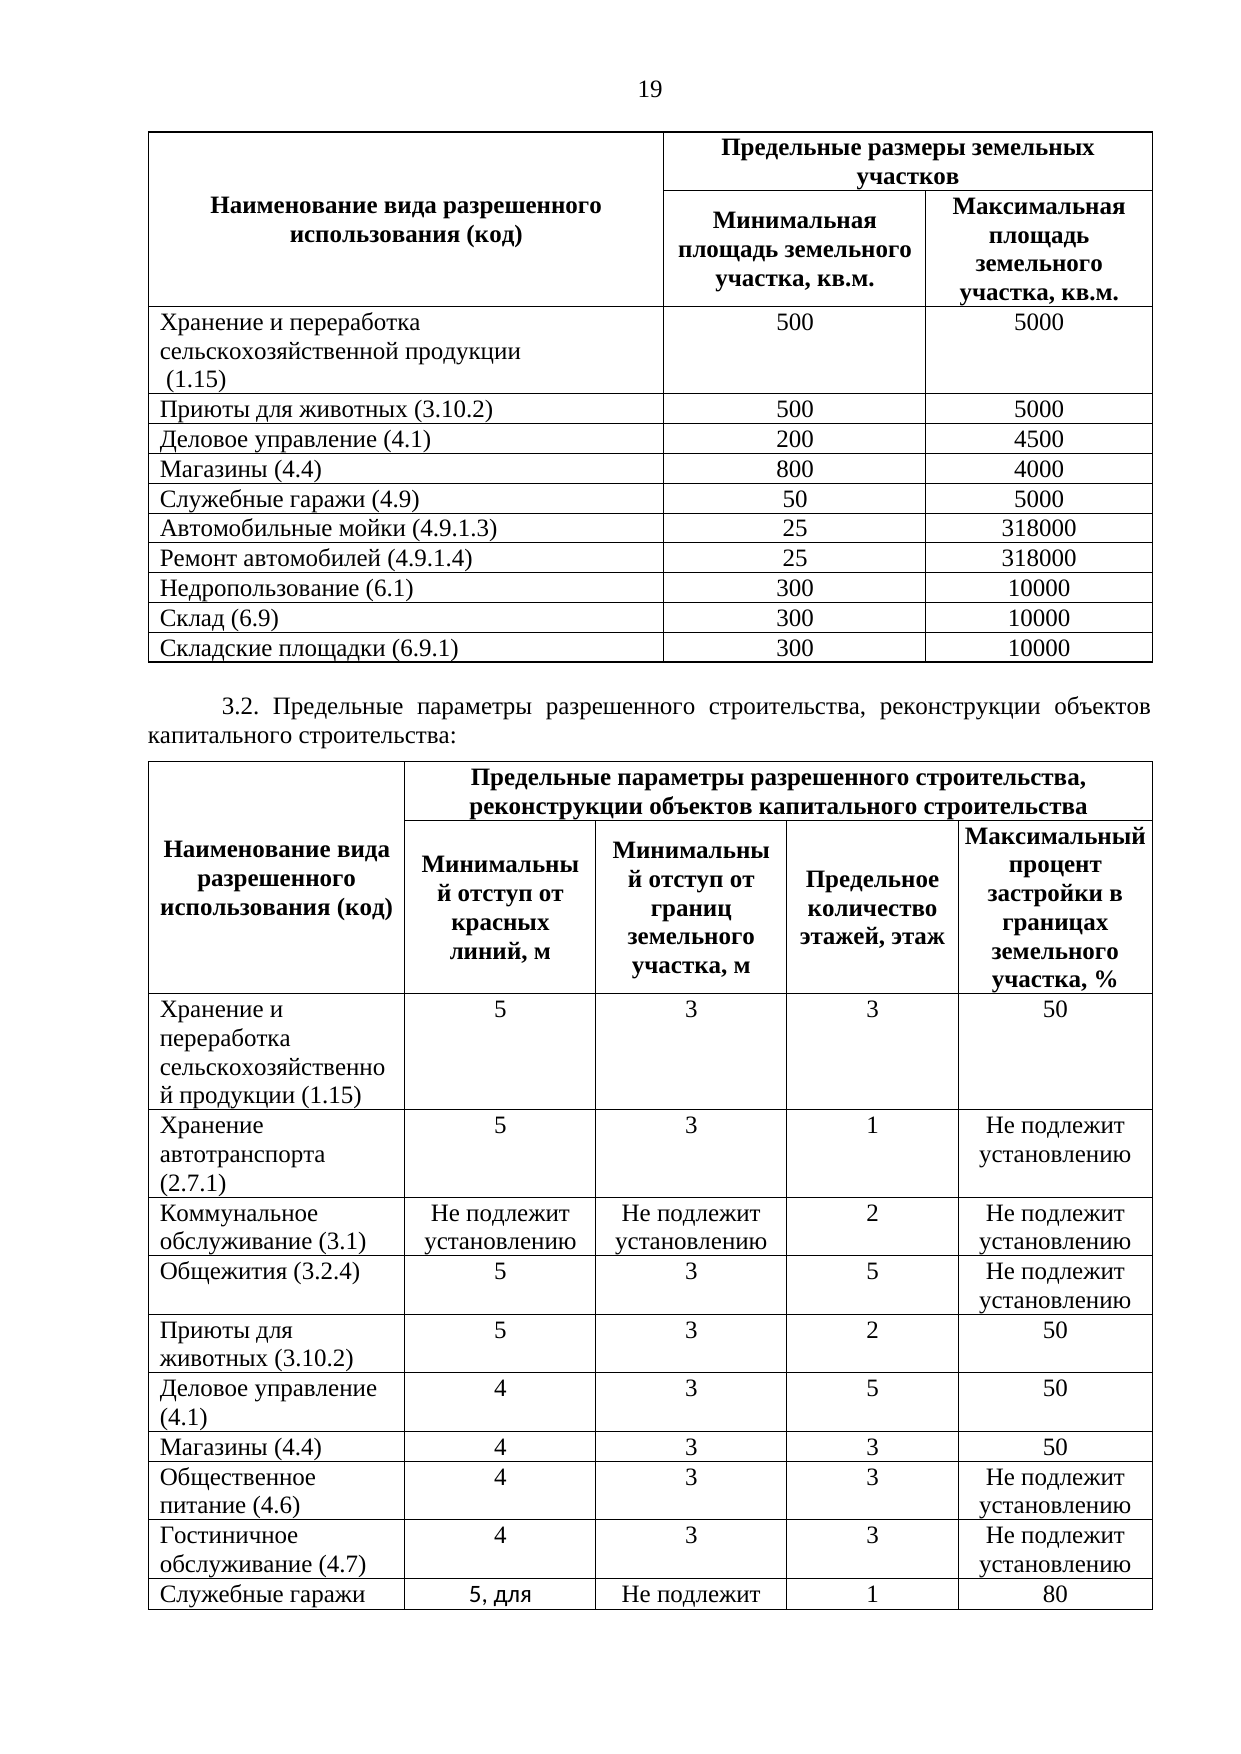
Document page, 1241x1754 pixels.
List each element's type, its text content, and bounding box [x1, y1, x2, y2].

table_cell Деловое управление (4.1) [149, 1373, 404, 1431]
table_cell Не подлежит установлению [959, 1462, 1152, 1519]
table_cell 3 [596, 1256, 786, 1314]
table_header Наименование вида разрешенного использования (код) [149, 133, 663, 306]
table_cell 3 [787, 1432, 958, 1461]
table_cell 3 [596, 1520, 786, 1578]
table_cell 3 [787, 994, 958, 1109]
table_cell 300 [664, 573, 925, 602]
table_cell 4000 [926, 454, 1152, 483]
table_cell Общежития (3.2.4) [149, 1256, 404, 1314]
table_cell 50 [959, 1373, 1152, 1431]
table_cell 3 [596, 994, 786, 1109]
table_cell 4 [405, 1520, 595, 1578]
table_cell 5 [405, 1256, 595, 1314]
table_cell 5000 [926, 394, 1152, 423]
table_cell Хранение и переработка сельскохозяйственной продукции (1.15) [149, 307, 663, 393]
table_cell 5, для пожарных депо – 10 м. [405, 1579, 595, 1609]
table_cell 25 [664, 514, 925, 542]
table_cell Не подлежит установлению [959, 1256, 1152, 1314]
table_cell 200 [664, 424, 925, 453]
table_cell 3 [596, 1315, 786, 1372]
table_cell 80 [959, 1579, 1152, 1609]
table_header Предельные параметры разрешенного строительства, реконструкции объектов капитального строительства [405, 762, 1152, 820]
table_cell 318000 [926, 514, 1152, 542]
table_cell Служебные гаражи (4.9) [149, 484, 663, 512]
table_cell Предельное количество этажей, этаж [787, 821, 958, 993]
table_cell 3 [596, 1462, 786, 1519]
table_cell 4500 [926, 424, 1152, 453]
table_cell Недропользование (6.1) [149, 573, 663, 602]
table_cell Не подлежит установлению [959, 1520, 1152, 1578]
table_cell Деловое управление (4.1) [149, 424, 663, 453]
table_cell 5 [405, 994, 595, 1109]
table_cell Максимальный процент застройки в границах земельного участка, % [959, 821, 1152, 993]
table_cell 10000 [926, 573, 1152, 602]
table_cell Ремонт автомобилей (4.9.1.4) [149, 543, 663, 572]
table_cell 5000 [926, 484, 1152, 512]
table_cell Не подлежит установлению [596, 1198, 786, 1255]
table_cell 3 [596, 1373, 786, 1431]
table_cell Общественное питание (4.6) [149, 1462, 404, 1519]
table_cell 4 [405, 1462, 595, 1519]
table_cell Склад (6.9) [149, 603, 663, 632]
table_cell Магазины (4.4) [149, 454, 663, 483]
table_cell Автомобильные мойки (4.9.1.3) [149, 514, 663, 542]
table_cell 3 [787, 1520, 958, 1578]
table_cell 2 [787, 1198, 958, 1255]
table_cell Коммунальное обслуживание (3.1) [149, 1198, 404, 1255]
table_cell 5 [405, 1110, 595, 1197]
table_cell Не подлежит установлению [596, 1579, 786, 1609]
table_cell Магазины (4.4) [149, 1432, 404, 1461]
table_cell Минимальная площадь земельного участка, кв.м. [664, 191, 925, 306]
table_cell Приюты для животных (3.10.2) [149, 1315, 404, 1372]
table_cell Гостиничное обслуживание (4.7) [149, 1520, 404, 1578]
table_cell 3 [596, 1110, 786, 1197]
table_cell Не подлежит установлению [405, 1198, 595, 1255]
table_cell 3 [787, 1462, 958, 1519]
table_cell 3 [596, 1432, 786, 1461]
table_cell Хранение автотранспорта (2.7.1) [149, 1110, 404, 1197]
table_cell 5 [787, 1256, 958, 1314]
table_cell 10000 [926, 603, 1152, 632]
table_cell Минимальный отступ от границ земельного участка, м [596, 821, 786, 993]
table_cell 50 [959, 994, 1152, 1109]
table_cell Приюты для животных (3.10.2) [149, 394, 663, 423]
table_cell 10000 [926, 633, 1152, 661]
table_header Наименование вида разрешенного использования (код) [149, 762, 404, 993]
table_cell 5000 [926, 307, 1152, 393]
table_cell 300 [664, 603, 925, 632]
table_cell 4 [405, 1432, 595, 1461]
table_cell 318000 [926, 543, 1152, 572]
text 3.2. Предельные параметры разрешенного строительства, реконструкции объектов капитального строительства: [148, 691, 1152, 749]
table_cell 5 [787, 1373, 958, 1431]
table_cell 50 [959, 1432, 1152, 1461]
table_cell 1 [787, 1110, 958, 1197]
table_cell 50 [664, 484, 925, 512]
table_cell Максимальная площадь земельного участка, кв.м. [926, 191, 1152, 306]
table_cell 2 [787, 1315, 958, 1372]
table_cell 4 [405, 1373, 595, 1431]
table_cell 300 [664, 633, 925, 661]
table_cell Не подлежит установлению [959, 1198, 1152, 1255]
table_cell 50 [959, 1315, 1152, 1372]
table_header Предельные размеры земельных участков [664, 133, 1152, 190]
table_cell 5 [405, 1315, 595, 1372]
table_cell Не подлежит установлению [959, 1110, 1152, 1197]
table_cell 1 [787, 1579, 958, 1609]
table_cell Служебные гаражи (4.9) [149, 1579, 404, 1609]
table_cell Хранение и переработка сельскохозяйственной продукции (1.15) [149, 994, 404, 1109]
table_cell Складские площадки (6.9.1) [149, 633, 663, 661]
table_cell 500 [664, 307, 925, 393]
table_cell Минимальный отступ от красных линий, м [405, 821, 595, 993]
table_cell 25 [664, 543, 925, 572]
table_cell 500 [664, 394, 925, 423]
table_cell 800 [664, 454, 925, 483]
